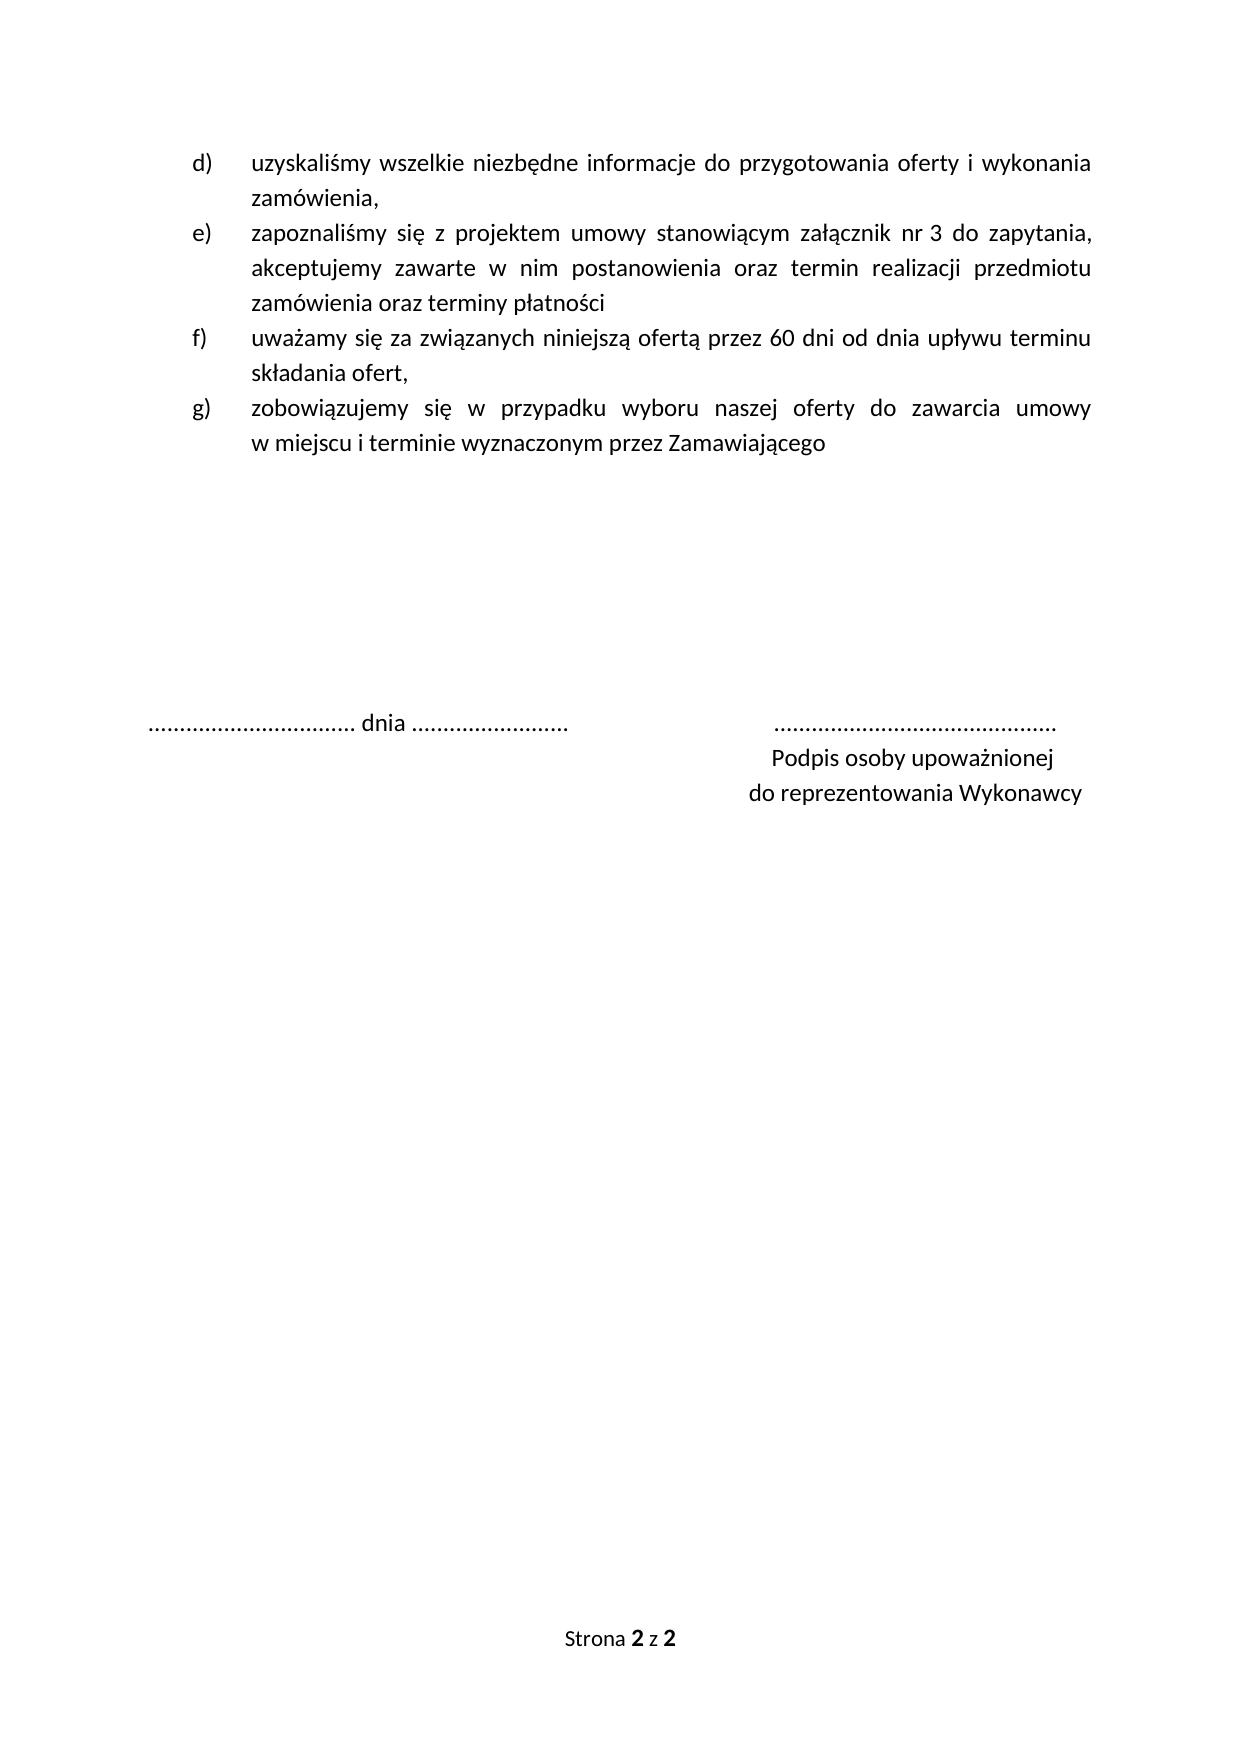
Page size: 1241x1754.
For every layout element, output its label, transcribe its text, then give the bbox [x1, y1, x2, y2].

list zobowiązujemy się w przypadku wyboru naszej oferty do zawarcia umowy w miejscu i terminie wyznaczonym przez Zamawiającego [192, 393, 1093, 458]
text ................................. dnia ......................... ............................................. Podpis osoby upoważnionej do reprezentowania Wykonawcy [148, 707, 1093, 807]
list uważamy się za związanych niniejszą ofertą przez 60 dni od dnia upływu terminu składania ofert, [192, 323, 1093, 388]
list zapoznaliśmy się z projektem umowy stanowiącym załącznik nr 3 do zapytania, akceptujemy zawarte w nim postanowienia oraz termin realizacji przedmiotu zamówienia oraz terminy płatności [192, 218, 1093, 318]
list uzyskaliśmy wszelkie niezbędne informacje do przygotowania oferty i wykonania zamówienia, [192, 148, 1093, 213]
